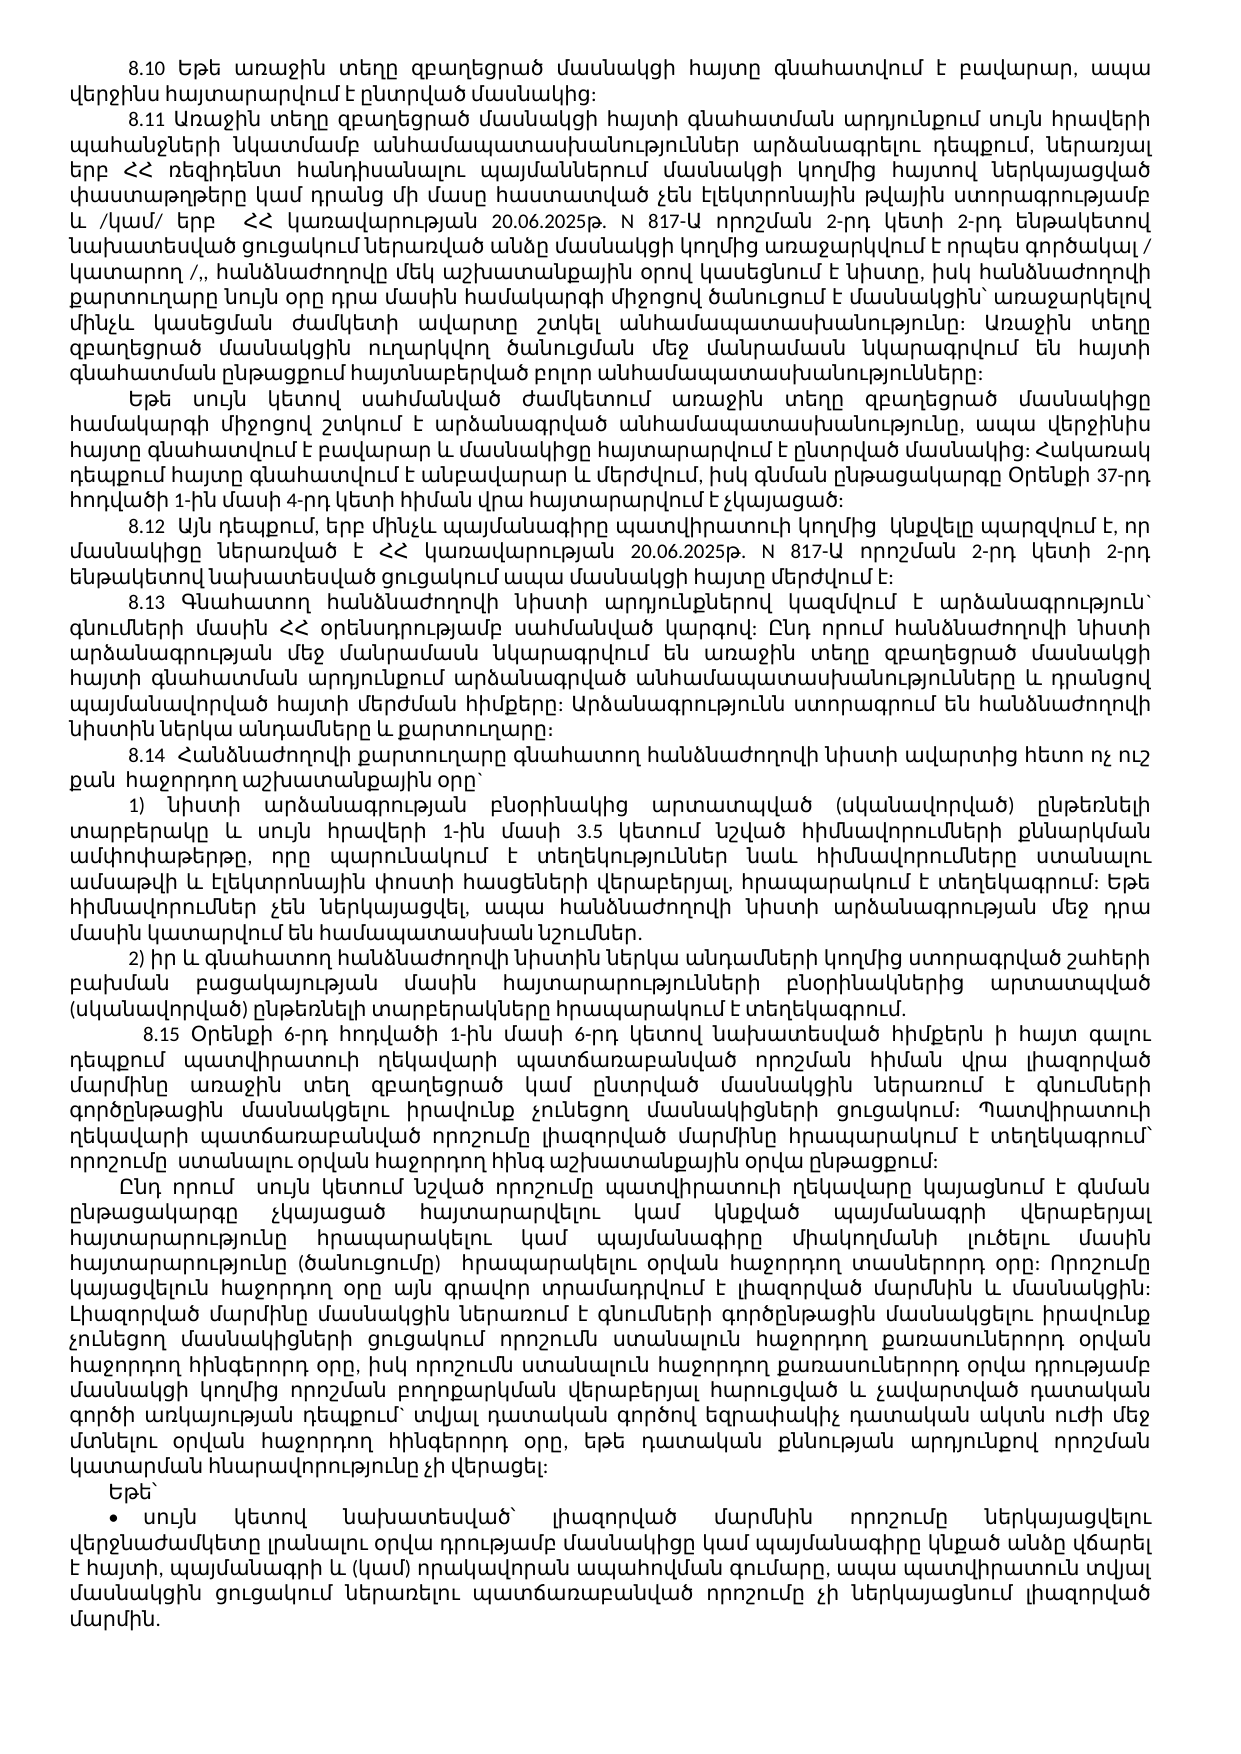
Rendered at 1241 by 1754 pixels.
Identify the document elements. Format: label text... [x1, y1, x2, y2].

text Ընդ որում սույն կետում նշված որոշումը պատվիրատուի ղեկավարը կայացնում է գնման ընթացակարգը չկայացած հայտարարվելու կամ կնքված պայմանագրի վերաբերյալ հայտարարությունը հրապարակելու կամ պայմանագիրը միակողմանի լուծելու մասին հայտարարությունը (ծանուցումը) հրապարակելու օրվան հաջորդող տասներորդ օրը: Որոշումը կայացվելուն հաջորդող օրը այն գրավոր տրամադրվում է լիազորված մարմնին և մասնակցին: Լիազորված մարմինը մասնակցին ներառում է գնումների գործընթացին մասնակցելու իրավունք չունեցող մասնակիցների ցուցակում որոշումն ստանալուն հաջորդող քառասուներորդ օրվան հաջորդող հինգերորդ օրը, իսկ որոշումն ստանալուն հաջորդող քառասուներորդ օրվա դրությամբ մասնակցի կողմից որոշման բողոքարկման վերաբերյալ հարուցված և չավարտված դատական գործի առկայության դեպքում` տվյալ դատական գործով եզրափակիչ դատական ակտն ուժի մեջ մտնելու օրվան հաջորդող հինգերորդ օրը, եթե դատական քննության արդյունքով որոշման կատարման հնարավորությունը չի վերացել: [69, 1174, 1152, 1479]
text 8.14 Հանձնաժողովի քարտուղարը գնահատող հանձնաժողովի նիստի ավարտից հետո ոչ ուշ քան հաջորդող աշխատանքային օրը` [69, 742, 1152, 793]
text 8.15 Օրենքի 6-րդ հոդվածի 1-ին մասի 6-րդ կետով նախատեսված հիմքերն ի հայտ գալու դեպքում պատվիրատուի ղեկավարի պատճառաբանված որոշման հիման վրա լիազորված մարմինը առաջին տեղ զբաղեցրած կամ ընտրված մասնակցին ներառում է գնումների գործընթացին մասնակցելու իրավունք չունեցող մասնակիցների ցուցակում։ Պատվիրատուի ղեկավարի պատճառաբանված որոշումը լիազորված մարմինը հրապարակում է տեղեկագրում՝ որոշումը ստանալու օրվան հաջորդող հինգ աշխատանքային օրվա ընթացքում: [69, 1021, 1152, 1174]
text Եթե՝ [69, 1479, 1152, 1504]
text 8.13 Գնահատող հանձնաժողովի նիստի արդյունքներով կազմվում է արձանագրություն` գնումների մասին ՀՀ օրենսդրությամբ սահմանված կարգով: Ընդ որում հանձնաժողովի նիստի արձանագրության մեջ մանրամասն նկարագրվում են առաջին տեղը զբաղեցրած մասնակցի հայտի գնահատման արդյունքում արձանագրված անհամապատասխանությունները և դրանցով պայմանավորված հայտի մերժման հիմքերը: Արձանագրությունն ստորագրում են հանձնաժողովի նիստին ներկա անդամները և քարտուղարը։ [69, 589, 1152, 742]
text • սույն կետով նախատեսված՝ լիազորված մարմնին որոշումը ներկայացվելու վերջնաժամկետը լրանալու օրվա դրությամբ մասնակիցը կամ պայմանագիրը կնքած անձը վճարել է հայտի, պայմանագրի և (կամ) որակավորան ապահովման գումարը, ապա պատվիրատուն տվյալ մասնակցին ցուցակում ներառելու պատճառաբանված որոշումը չի ներկայացնում լիազորված մարմին. [69, 1504, 1152, 1631]
text 8.12 Այն դեպքում, երբ մինչև պայմանագիրը պատվիրատուի կողմից կնքվելը պարզվում է, որ մասնակիցը ներառված է ՀՀ կառավարության 20.06.2025թ. N 817-Ա որոշման 2-րդ կետի 2-րդ ենթակետով նախատեսված ցուցակում ապա մասնակցի հայտը մերժվում է: [69, 513, 1152, 589]
text 8.11 Առաջին տեղը զբաղեցրած մասնակցի հայտի գնահատման արդյունքում սույն հրավերի պահանջների նկատմամբ անհամապատասխանություններ արձանագրելու դեպքում, ներառյալ երբ ՀՀ ռեզիդենտ հանդիսանալու պայմաններում մասնակցի կողմից հայտով ներկայացված փաստաթղթերը կամ դրանց մի մասը հաստատված չեն էլեկտրոնային թվային ստորագրությամբ և /կամ/ երբ ՀՀ կառավարության 20.06.2025թ. N 817-Ա որոշման 2-րդ կետի 2-րդ ենթակետով նախատեսված ցուցակում ներառված անձը մասնակցի կողմից առաջարկվում է որպես գործակալ / կատարող /,, հանձնաժողովը մեկ աշխատանքային օրով կասեցնում է նիստը, իսկ հանձնաժողովի քարտուղարը նույն օրը դրա մասին համակարգի միջոցով ծանուցում է մասնակցին՝ առաջարկելով մինչև կասեցման ժամկետի ավարտը շտկել անհամապատասխանությունը: Առաջին տեղը զբաղեցրած մասնակցին ուղարկվող ծանուցման մեջ մանրամասն նկարագրվում են հայտի գնահատման ընթացքում հայտնաբերված բոլոր անհամապատասխանությունները: [69, 106, 1152, 386]
text 2) իր և գնահատող հանձնաժողովի նիստին ներկա անդամների կողմից ստորագրված շահերի բախման բացակայության մասին հայտարարությունների բնօրինակներից արտատպված (սկանավորված) ընթեռնելի տարբերակները հրապարակում է տեղեկագրում. [69, 945, 1152, 1021]
text 1) նիստի արձանագրության բնօրինակից արտատպված (սկանավորված) ընթեռնելի տարբերակը և սույն հրավերի 1-ին մասի 3.5 կետում նշված հիմնավորումների քննարկման ամփոփաթերթը, որը պարունակում է տեղեկություններ նաև հիմնավորումները ստանալու ամսաթվի և էլեկտրոնային փոստի հասցեների վերաբերյալ, հրապարակում է տեղեկագրում: Եթե հիմնավորումներ չեն ներկայացվել, ապա հանձնաժողովի նիստի արձանագրության մեջ դրա մասին կատարվում են համապատասխան նշումներ. [69, 793, 1152, 945]
text 8.10 Եթե առաջին տեղը զբաղեցրած մասնակցի հայտը գնահատվում է բավարար, ապա վերջինս հայտարարվում է ընտրված մասնակից: [69, 56, 1152, 106]
text Եթե սույն կետով սահմանված ժամկետում առաջին տեղը զբաղեցրած մասնակիցը համակարգի միջոցով շտկում է արձանագրված անհամապատասխանությունը, ապա վերջինիս հայտը գնահատվում է բավարար և մասնակիցը հայտարարվում է ընտրված մասնակից: Հակառակ դեպքում հայտը գնահատվում է անբավարար և մերժվում, իսկ գնման ընթացակարգը Օրենքի 37-րդ հոդվածի 1-ին մասի 4-րդ կետի հիման վրա հայտարարվում է չկայացած: [69, 386, 1152, 513]
